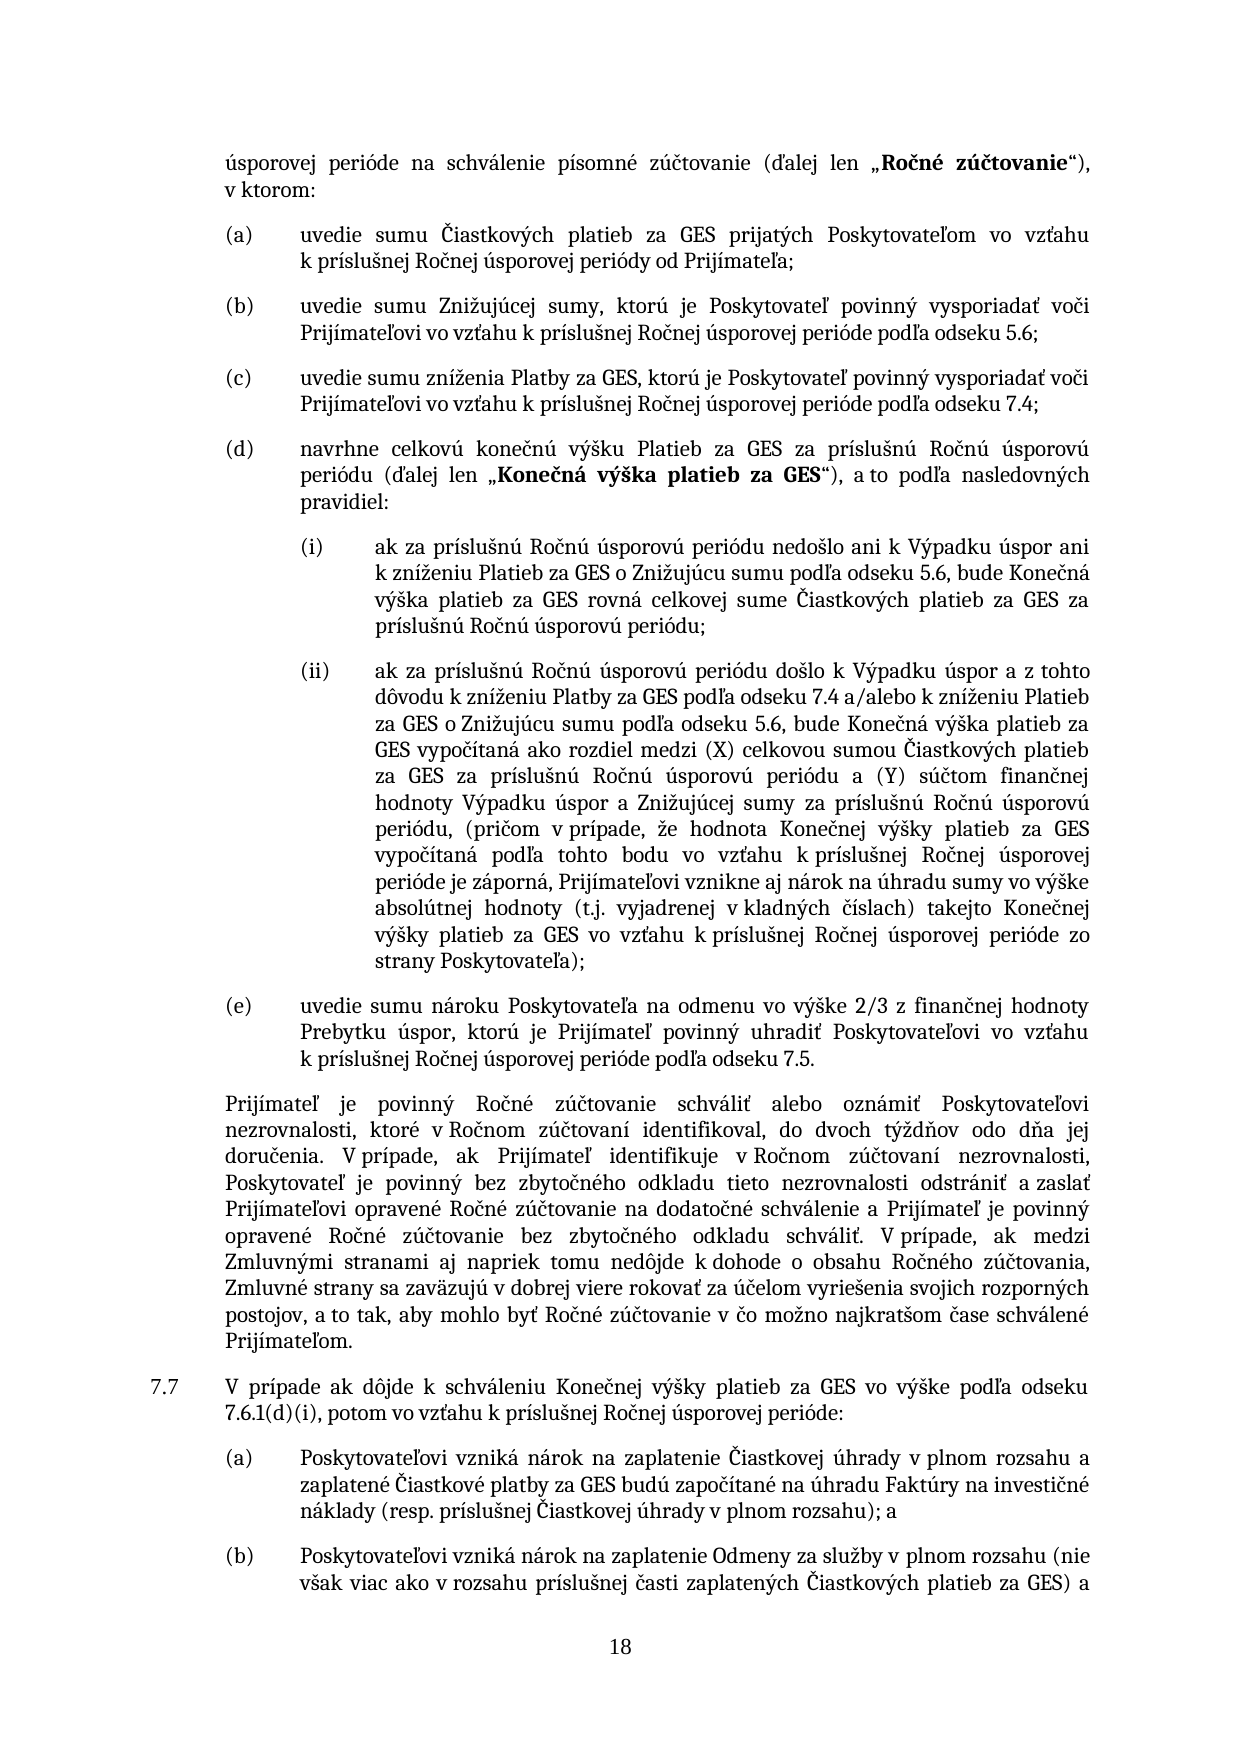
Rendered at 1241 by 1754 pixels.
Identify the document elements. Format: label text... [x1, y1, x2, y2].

subtitle navrhne celkovú konečnú výšku Platieb za GES za príslušnú Ročnú úsporovú periódu (ďalej len „Konečná výška platieb za GES“), a to podľa nasledovných pravidiel: [225, 436, 1090, 515]
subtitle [150, 150, 1090, 203]
subtitle uvedie sumu Znižujúcej sumy, ktorú je Poskytovateľ povinný vysporiadať voči Prijímateľovi vo vzťahu k príslušnej Ročnej úsporovej perióde podľa odseku 5.6; [225, 293, 1090, 346]
subtitle uvedie sumu Čiastkových platieb za GES prijatých Poskytovateľom vo vzťahu k príslušnej Ročnej úsporovej periódy od Prijímateľa; [225, 221, 1090, 274]
subtitle V prípade ak dôjde k schváleniu Konečnej výšky platieb za GES vo výške podľa odseku 7.6(d)(i), potom vo vzťahu k príslušnej Ročnej úsporovej perióde: [150, 1373, 1090, 1426]
subtitle Poskytovateľovi vzniká nárok na zaplatenie Čiastkovej úhrady v plnom rozsahu a zaplatené Čiastkové platby za GES budú započítané na úhradu Faktúry na investičné náklady (resp. príslušnej Čiastkovej úhrady v plnom rozsahu); a [225, 1445, 1090, 1524]
subtitle Prijímateľ je povinný Ročné zúčtovanie schváliť alebo oznámiť Poskytovateľovi nezrovnalosti, ktoré v Ročnom zúčtovaní identifikoval, do dvoch týždňov odo dňa jej doručenia. V prípade, ak Prijímateľ identifikuje v Ročnom zúčtovaní nezrovnalosti, Poskytovateľ je povinný bez zbytočného odkladu tieto nezrovnalosti odstrániť a zaslať Prijímateľovi opravené Ročné zúčtovanie na dodatočné schválenie a Prijímateľ je povinný opravené Ročné zúčtovanie bez zbytočného odkladu schváliť. V prípade, ak medzi Zmluvnými stranami aj napriek tomu nedôjde k dohode o obsahu Ročného zúčtovania, Zmluvné strany sa zaväzujú v dobrej viere rokovať za účelom vyriešenia svojich rozporných postojov, a to tak, aby mohlo byť Ročné zúčtovanie v čo možno najkratšom čase schválené Prijímateľom. [225, 1091, 1090, 1354]
subtitle uvedie sumu nároku Poskytovateľa na odmenu vo výške 2/3 z finančnej hodnoty Prebytku úspor, ktorú je Prijímateľ povinný uhradiť Poskytovateľovi vo vzťahu k príslušnej Ročnej úsporovej perióde podľa odseku 7.5. [225, 993, 1090, 1072]
subtitle ak za príslušnú Ročnú úsporovú periódu nedošlo ani k Výpadku úspor ani k zníženiu Platieb za GES o Znižujúcu sumu podľa odseku 5.6, bude Konečná výška platieb za GES rovná celkovej sume Čiastkových platieb za GES za príslušnú Ročnú úsporovú periódu; [300, 534, 1090, 639]
subtitle uvedie sumu zníženia Platby za GES, ktorú je Poskytovateľ povinný vysporiadať voči Prijímateľovi vo vzťahu k príslušnej Ročnej úsporovej perióde podľa odseku 7.4; [225, 364, 1090, 417]
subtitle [225, 1543, 1090, 1596]
subtitle ak za príslušnú Ročnú úsporovú periódu došlo k Výpadku úspor a z tohto dôvodu k zníženiu Platby za GES podľa odseku 7.4 a/alebo k zníženiu Platieb za GES o Znižujúcu sumu podľa odseku 5.6, bude Konečná výška platieb za GES vypočítaná ako rozdiel medzi (X) celkovou sumou Čiastkových platieb za GES za príslušnú Ročnú úsporovú periódu a (Y) súčtom finančnej hodnoty Výpadku úspor a Znižujúcej sumy za príslušnú Ročnú úsporovú periódu, (pričom v prípade, že hodnota Konečnej výšky platieb za GES vypočítaná podľa tohto bodu vo vzťahu k príslušnej Ročnej úsporovej perióde je záporná, Prijímateľovi vznikne aj nárok na úhradu sumy vo výške absolútnej hodnoty (t.j. vyjadrenej v kladných číslach) takejto Konečnej výšky platieb za GES vo vzťahu k príslušnej Ročnej úsporovej perióde zo strany Poskytovateľa); [300, 658, 1090, 974]
